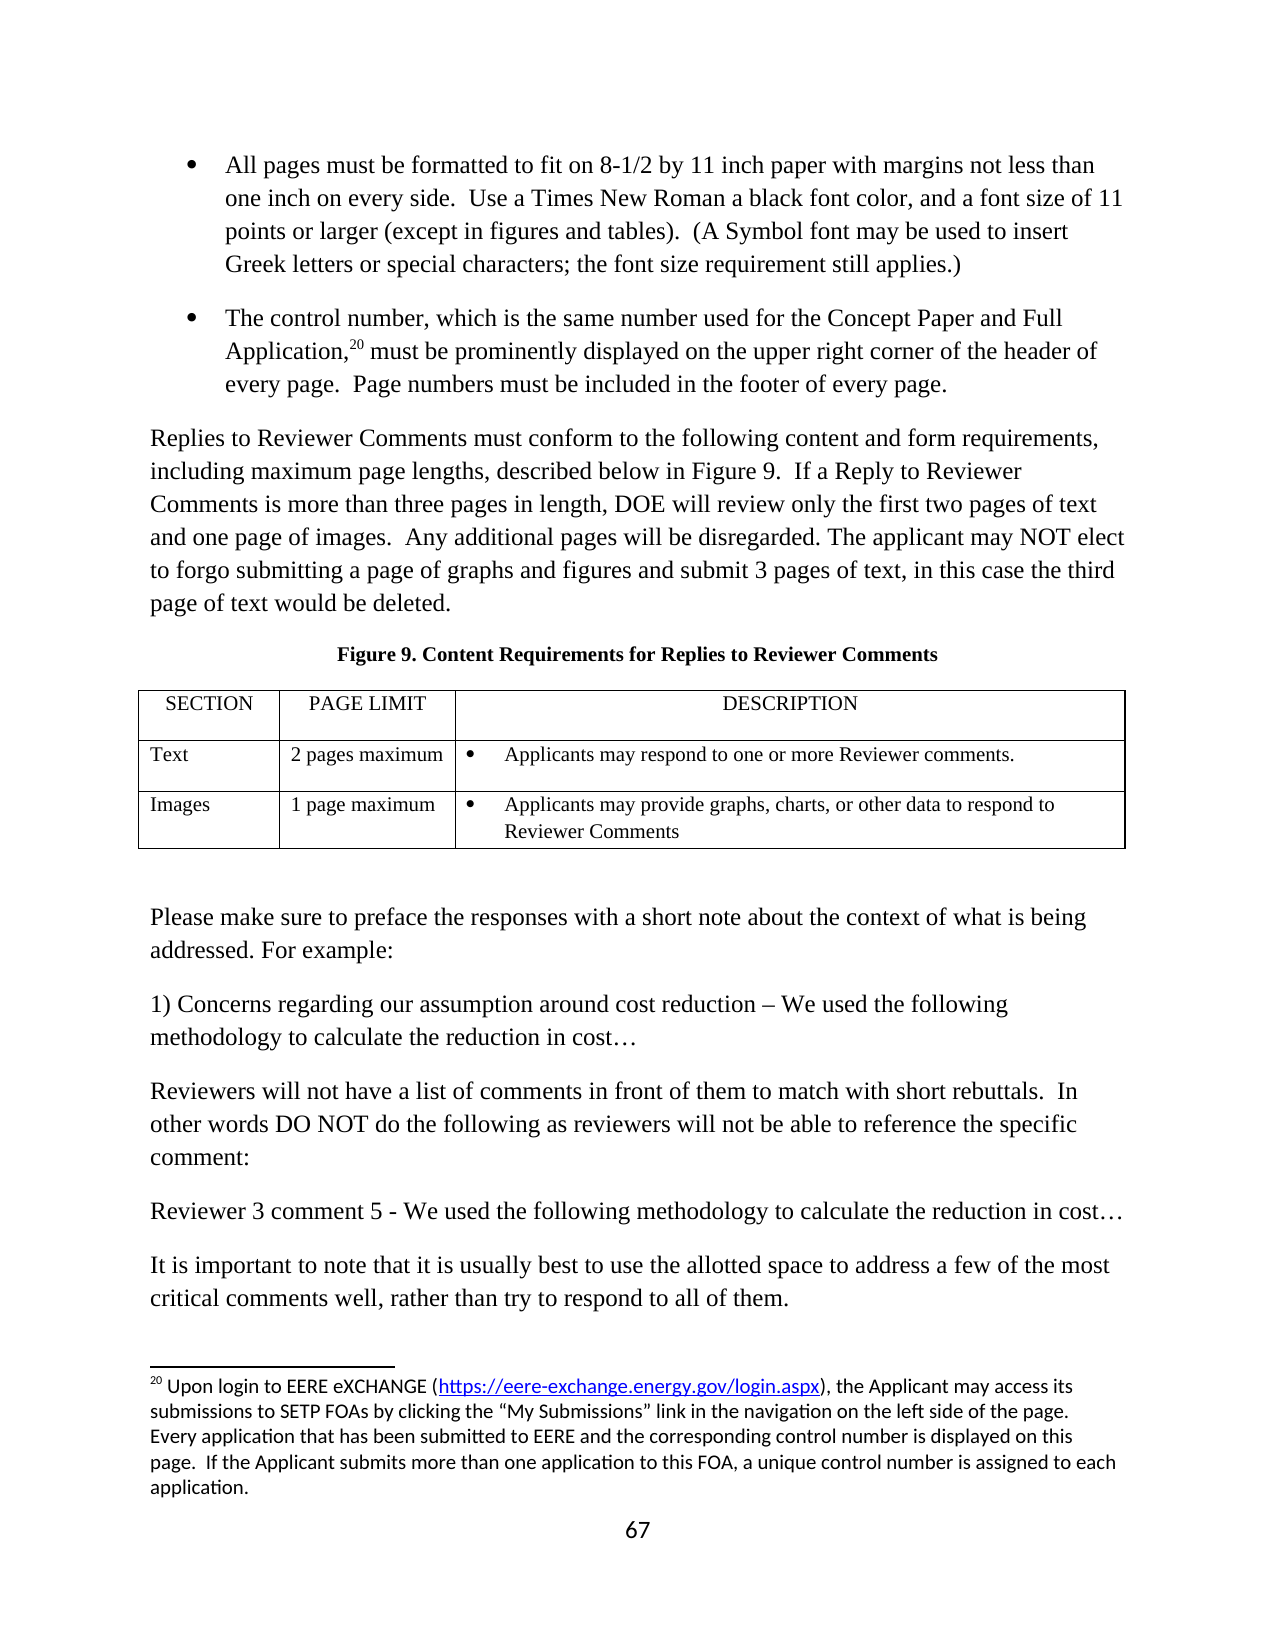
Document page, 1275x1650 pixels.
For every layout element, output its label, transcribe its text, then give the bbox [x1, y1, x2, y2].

list The control number, which is the same number used for the Concept Paper and Full Application, must be prominently displayed on the upper right corner of the header of every page. Page numbers must be included in the footer of every page. [187, 303, 1125, 398]
text Replies to Reviewer Comments must conform to the following content and form requirements, including maximum page lengths, described below in Figure 9. If a Reply to Reviewer Comments is more than three pages in length, DOE will review only the first two pages of text and one page of images. Any additional pages will be disregarded. The applicant may NOT elect to forgo submitting a page of graphs and figures and submit 3 pages of text, in this case the third page of text would be deleted. [150, 423, 1125, 617]
text Reviewers will not have a list of comments in front of them to match with short rebuttals. In other words DO NOT do the following as reviewers will not be able to reference the specific comment: [150, 1076, 1125, 1171]
text Reviewer 3 comment 5 - We used the following methodology to calculate the reduction in cost… [150, 1196, 1125, 1225]
text Figure 9. Content Requirements for Replies to Reviewer Comments [150, 642, 1125, 666]
table_cell 1 page maximum [280, 792, 455, 848]
table_header PAGE LIMIT [280, 691, 455, 740]
text Please make sure to preface the responses with a short note about the context of what is being addressed. For example: [150, 902, 1125, 964]
table_cell 2 pages maximum [280, 741, 455, 791]
list All pages must be formatted to fit on 8-1/2 by 11 inch paper with margins not less than one inch on every side. Use a Times New Roman a black font color, and a font size of 11 points or larger (except in figures and tables). (A Symbol font may be used to insert Greek letters or special characters; the font size requirement still applies.) [187, 150, 1125, 278]
table_cell Images [139, 792, 279, 848]
text 1) Concerns regarding our assumption around cost reduction – We used the following methodology to calculate the reduction in cost… [150, 989, 1125, 1051]
text It is important to note that it is usually best to use the allotted space to address a few of the most critical comments well, rather than try to respond to all of them. [150, 1250, 1125, 1312]
table_cell Text [139, 741, 279, 791]
table_cell Applicants may provide graphs, charts, or other data to respond to Reviewer Comments [456, 792, 1124, 848]
table_header DESCRIPTION [456, 691, 1124, 740]
table_header SECTION [139, 691, 279, 740]
table_cell Applicants may respond to one or more Reviewer comments. [456, 741, 1124, 791]
